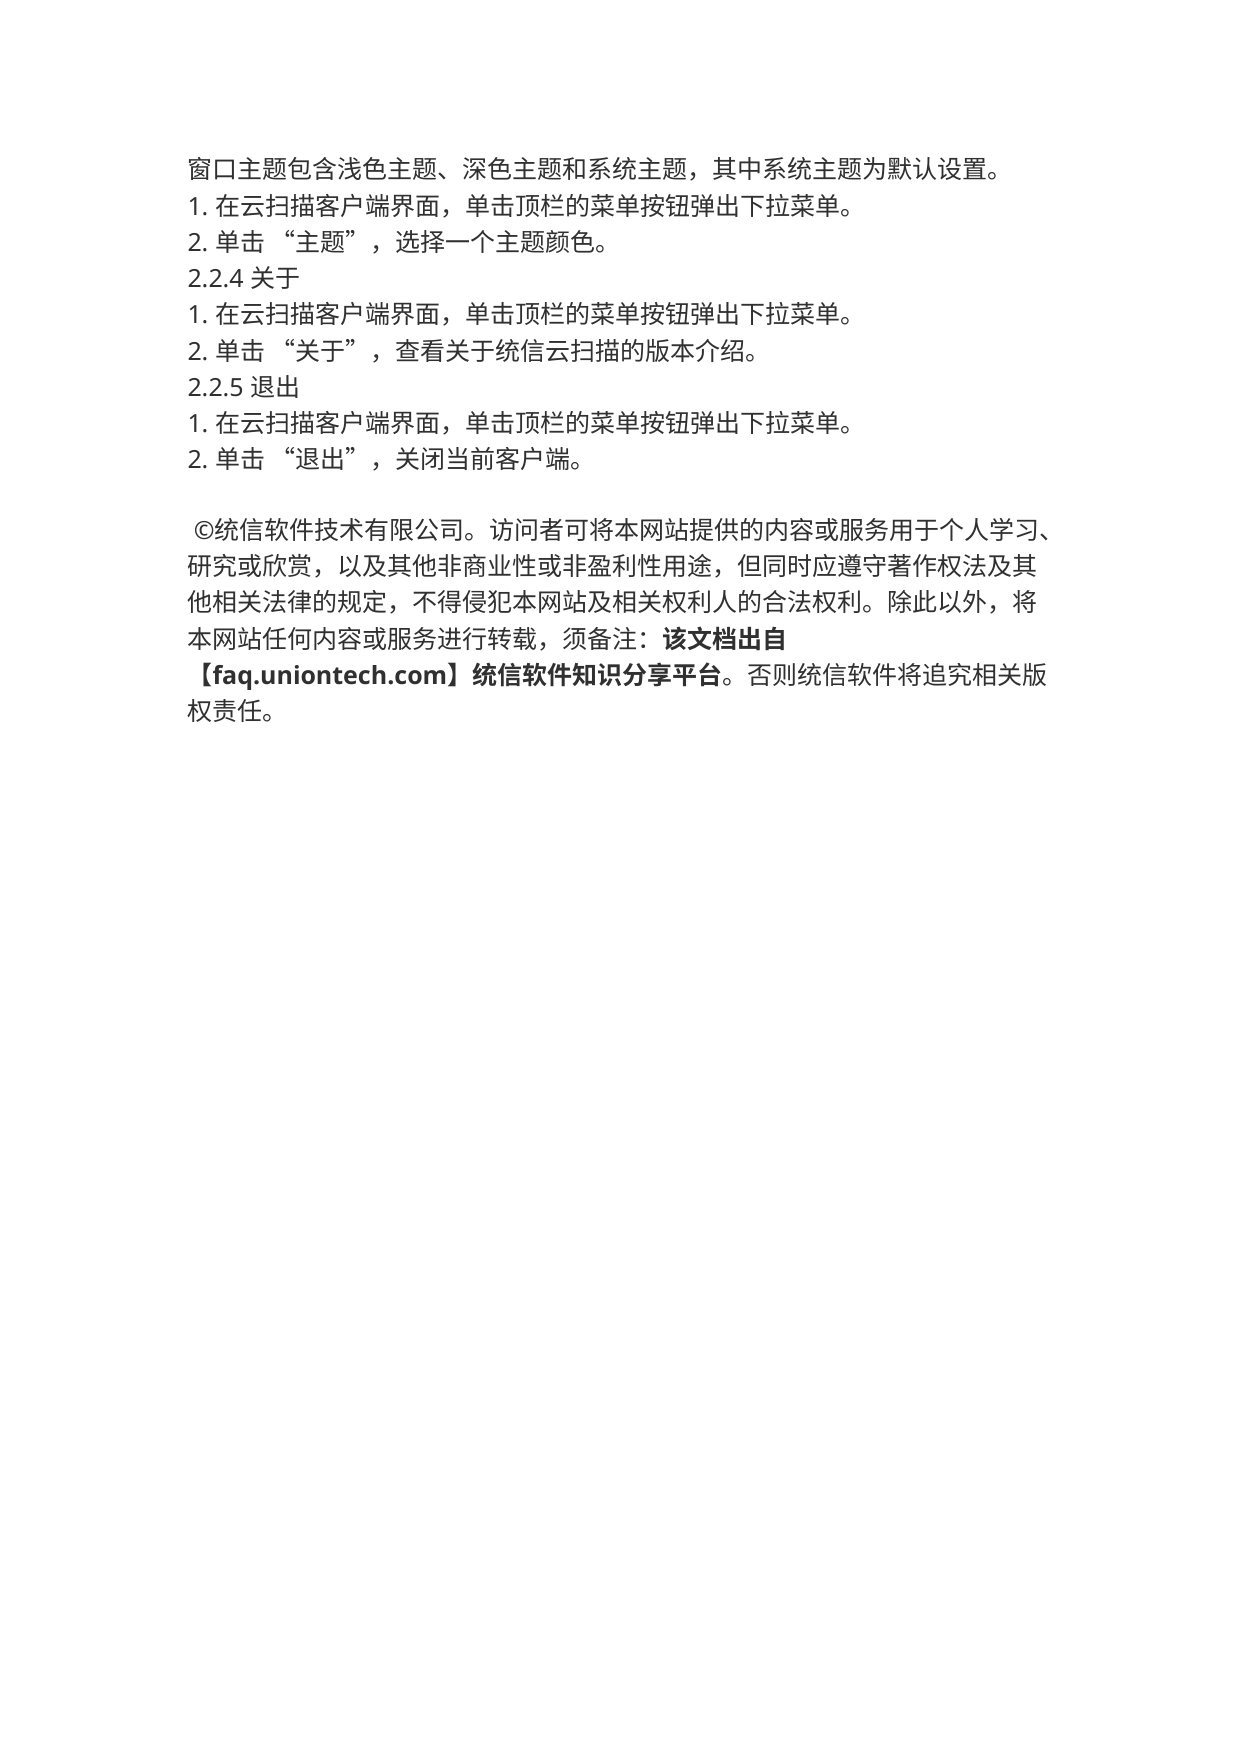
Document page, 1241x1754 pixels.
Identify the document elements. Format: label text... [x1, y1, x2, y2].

text 窗口主题包含浅色主题、深色主题和系统主题，其中系统主题为默认设置。 [187, 150, 1053, 186]
text ©统信软件技术有限公司。访问者可将本网站提供的内容或服务用于个人学习、研究或欣赏，以及其他非商业性或非盈利性用途，但同时应遵守著作权法及其他相关法律的规定，不得侵犯本网站及相关权利人的合法权利。除此以外，将本网站任何内容或服务进行转载，须备注：该文档出自【faq.uniontech.com】统信软件知识分享平台。否则统信软件将追究相关版权责任。 [187, 510, 1053, 728]
text 1. 在云扫描客户端界面，单击顶栏的菜单按钮弹出下拉菜单。 [187, 295, 1053, 331]
text 2. 单击 “主题”，选择一个主题颜色。 [187, 222, 1053, 259]
text 2.2.5 退出 [187, 367, 1053, 404]
text 1. 在云扫描客户端界面，单击顶栏的菜单按钮弹出下拉菜单。 [187, 404, 1053, 440]
text 1. 在云扫描客户端界面，单击顶栏的菜单按钮弹出下拉菜单。 [187, 186, 1053, 222]
text 2. 单击 “退出”，关闭当前客户端。 [187, 440, 1053, 476]
text 2. 单击 “关于”，查看关于统信云扫描的版本介绍。 [187, 331, 1053, 367]
text 2.2.4 关于 [187, 259, 1053, 295]
